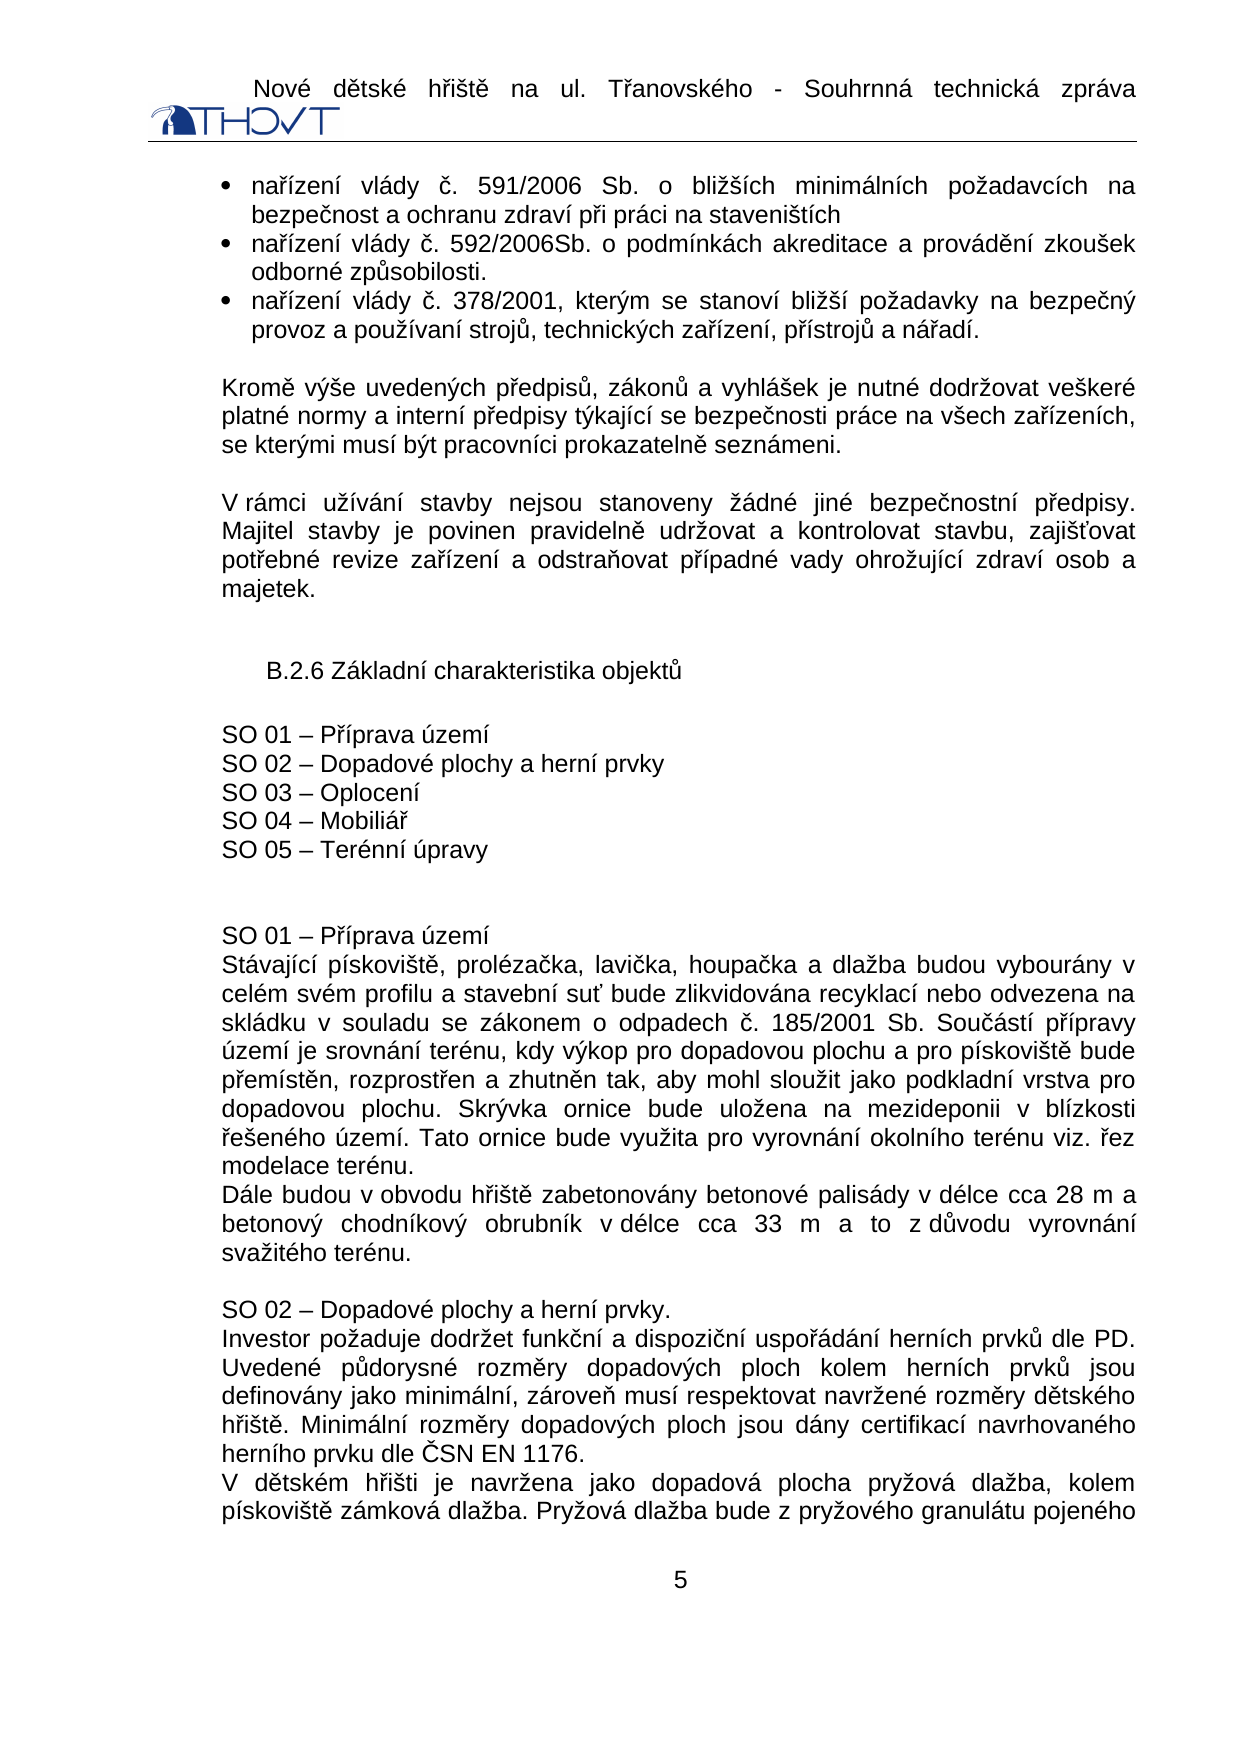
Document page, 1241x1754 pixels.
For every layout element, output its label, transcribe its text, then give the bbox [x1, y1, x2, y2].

text Stávající pískoviště, prolézačka, lavička, houpačka a dlažba budou vybourány v celém svém profilu a stavební suť bude zlikvidována recyklací nebo odvezena na skládku v souladu se zákonem o odpadech č. 185/2001 Sb. Součástí přípravy území je srovnání terénu, kdy výkop pro dopadovou plochu a pro pískoviště bude přemístěn, rozprostřen a zhutněn tak, aby mohl sloužit jako podkladní vrstva pro dopadovou plochu. Skrývka ornice bude uložena na mezideponii v blízkosti řešeného území. Tato ornice bude využita pro vyrovnání okolního terénu viz. řez modelace terénu. [221, 950, 1137, 1180]
text SO 03 – Oplocení [221, 777, 1137, 806]
text Investor požaduje dodržet funkční a dispoziční uspořádání herních prvků dle PD. Uvedené půdorysné rozměry dopadových ploch kolem herních prvků jsou definovány jako minimální, zároveň musí respektovat navržené rozměry dětského hřiště. Minimální rozměry dopadových ploch jsou dány certifikací navrhovaného herního prvku dle ČSN EN 1176. [221, 1324, 1137, 1467]
text SO 04 – Mobiliář [221, 806, 1137, 835]
subtitle B.2.6 Základní charakteristika objektů [266, 656, 1137, 685]
text SO 01 – Příprava území [221, 921, 1137, 950]
text SO 01 – Příprava území [221, 720, 1137, 749]
text SO 02 – Dopadové plochy a herní prvky [221, 749, 1137, 777]
text SO 02 – Dopadové plochy a herní prvky. [221, 1295, 1137, 1324]
picture [147, 102, 345, 139]
text V rámci užívání stavby nejsou stanoveny žádné jiné bezpečnostní předpisy. Majitel stavby je povinen pravidelně udržovat a kontrolovat stavbu, zajišťovat potřebné revize zařízení a odstraňovat případné vady ohrožující zdraví osob a majetek. [221, 487, 1137, 602]
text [221, 1467, 1137, 1525]
list nařízení vlády č. 378/2001, kterým se stanoví bližší požadavky na bezpečný provoz a používaní strojů, technických zařízení, přístrojů a nářadí. [221, 286, 1137, 344]
text SO 05 – Terénní úpravy [221, 835, 1137, 864]
text Dále budou v obvodu hřiště zabetonovány betonové palisády v délce cca 28 m a betonový chodníkový obrubník v délce cca 33 m a to z důvodu vyrovnání svažitého terénu. [221, 1180, 1137, 1266]
list nařízení vlády č. 591/2006 Sb. o bližších minimálních požadavcích na bezpečnost a ochranu zdraví při práci na staveništích [221, 171, 1137, 228]
list nařízení vlády č. 592/2006Sb. o podmínkách akreditace a provádění zkoušek odborné způsobilosti. [221, 228, 1137, 286]
text Kromě výše uvedených předpisů, zákonů a vyhlášek je nutné dodržovat veškeré platné normy a interní předpisy týkající se bezpečnosti práce na všech zařízeních, se kterými musí být pracovníci prokazatelně seznámeni. [221, 372, 1137, 459]
